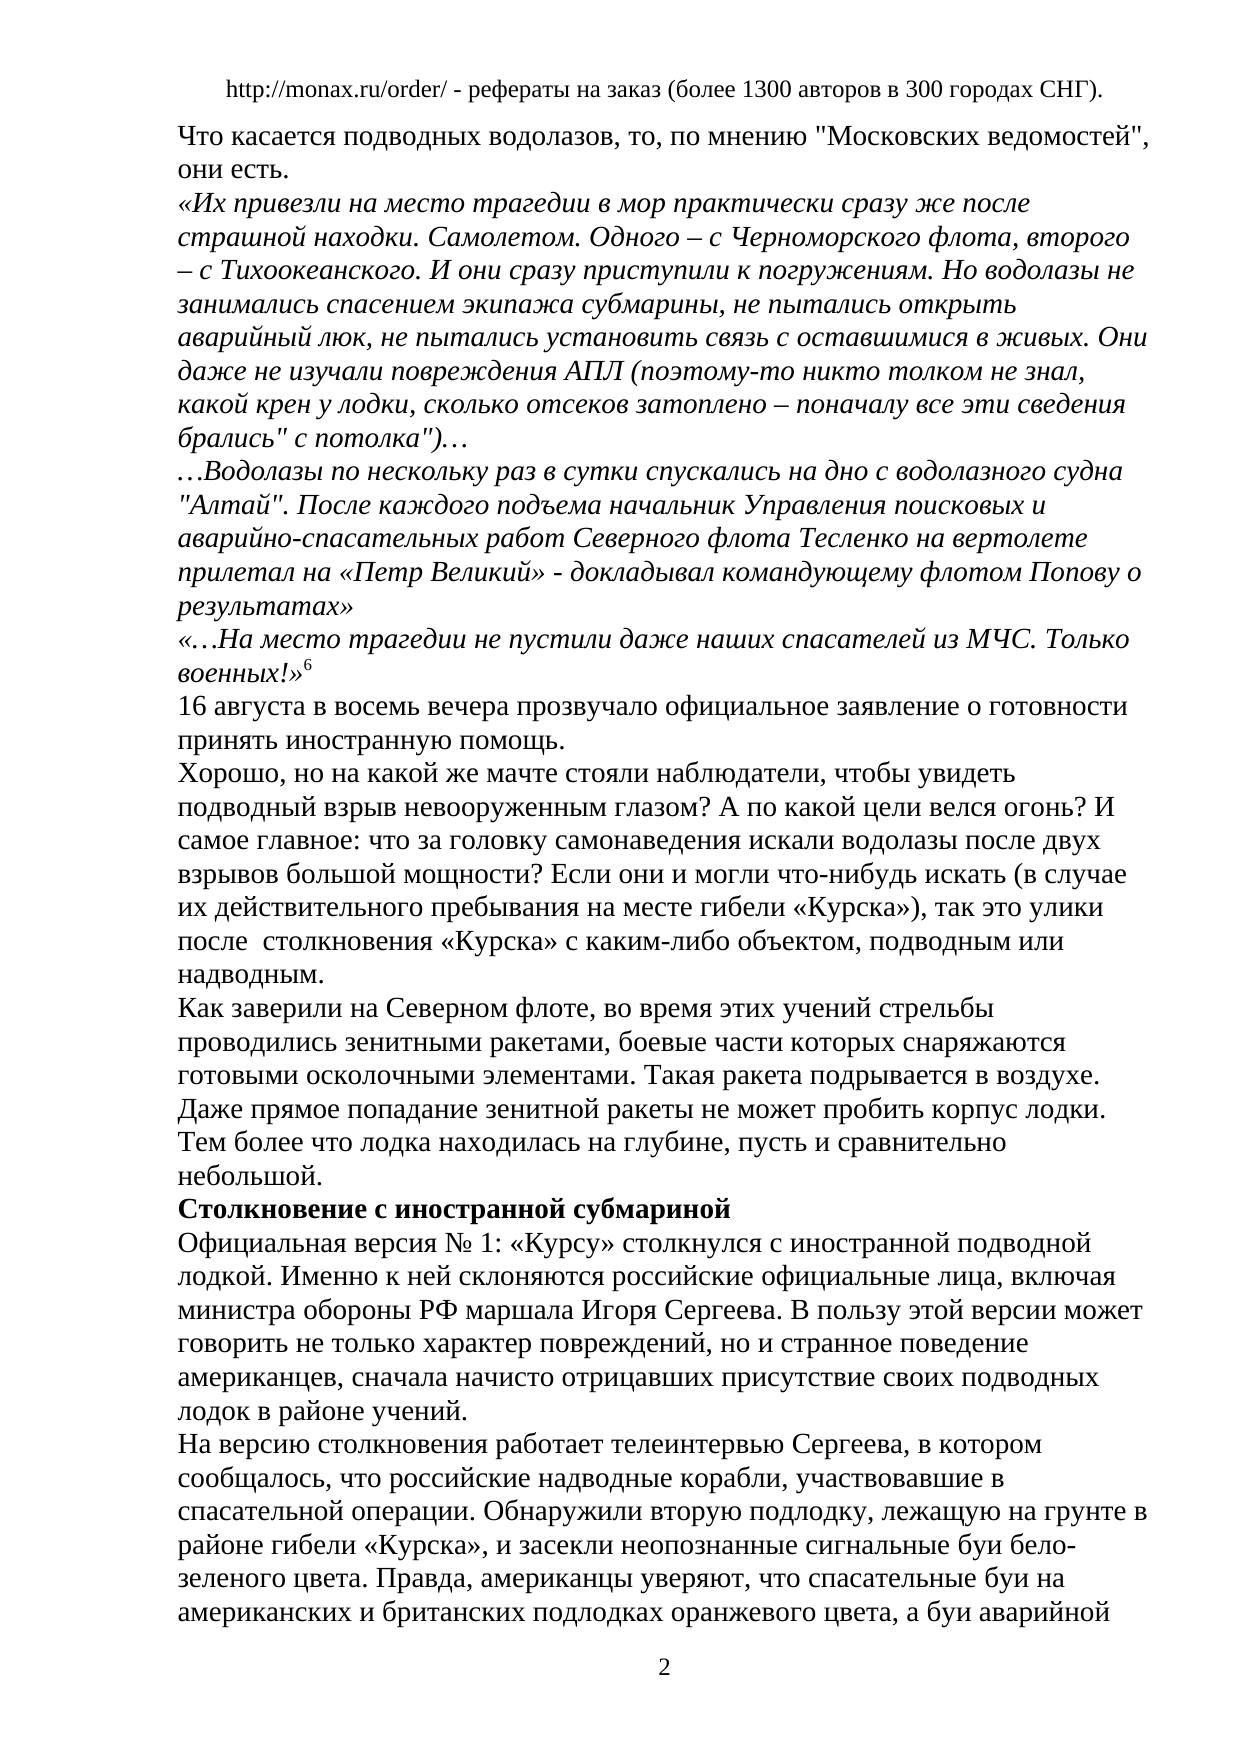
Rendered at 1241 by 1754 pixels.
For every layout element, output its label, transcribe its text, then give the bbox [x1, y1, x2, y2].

text «…На место трагедии не пустили даже наших спасателей из МЧС. Только военных!»6 [177, 621, 1152, 688]
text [177, 1426, 1152, 1627]
text Хорошо, но на какой же мачте стояли наблюдатели, чтобы увидеть подводный взрыв невооруженным глазом? А по какой цели велся огонь? И самое главное: что за головку самонаведения искали водолазы после двух взрывов большой мощности? Если они и могли что-нибудь искать (в случае их действительного пребывания на месте гибели «Курска»), так это улики после столкновения «Курска» с каким-либо объектом, подводным или надводным. [177, 755, 1152, 990]
text Официальная версия № 1: «Курсу» столкнулся с иностранной подводной лодкой. Именно к ней склоняются российские официальные лица, включая министра обороны РФ маршала Игоря Сергеева. В пользу этой версии может говорить не только характер повреждений, но и странное поведение американцев, сначала начисто отрицавших присутствие своих подводных лодок в районе учений. [177, 1225, 1152, 1426]
text Как заверили на Северном флоте, во время этих учений стрельбы проводились зенитными ракетами, боевые части которых снаряжаются готовыми осколочными элементами. Такая ракета подрывается в воздухе. Даже прямое попадание зенитной ракеты не может пробить корпус лодки. Тем более что лодка находилась на глубине, пусть и сравнительно небольшой. [177, 990, 1152, 1191]
text 16 августа в восемь вечера прозвучало официальное заявление о готовности принять иностранную помощь. [177, 688, 1152, 755]
text Что касается подводных водолазов, то, по мнению "Московских ведомостей", они есть. [177, 118, 1152, 185]
text Столкновение с иностранной субмариной [177, 1191, 1152, 1225]
text «Их привезли на место трагедии в мор практически сразу же после страшной находки. Самолетом. Одного – с Черноморского флота, второго – с Тихоокеанского. И они сразу приступили к погружениям. Но водолазы не занимались спасением экипажа субмарины, не пытались открыть аварийный люк, не пытались установить связь с оставшимися в живых. Они даже не изучали повреждения АПЛ (поэтому-то никто толком не знал, какой крен у лодки, сколько отсеков затоплено – поначалу все эти сведения брались" с потолка")… [177, 185, 1152, 453]
text …Водолазы по нескольку раз в сутки спускались на дно с водолазного судна "Алтай". После каждого подъема начальник Управления поисковых и аварийно-спасательных работ Северного флота Тесленко на вертолете прилетал на «Петр Великий» - докладывал командующему флотом Попову о результатах» [177, 453, 1152, 621]
